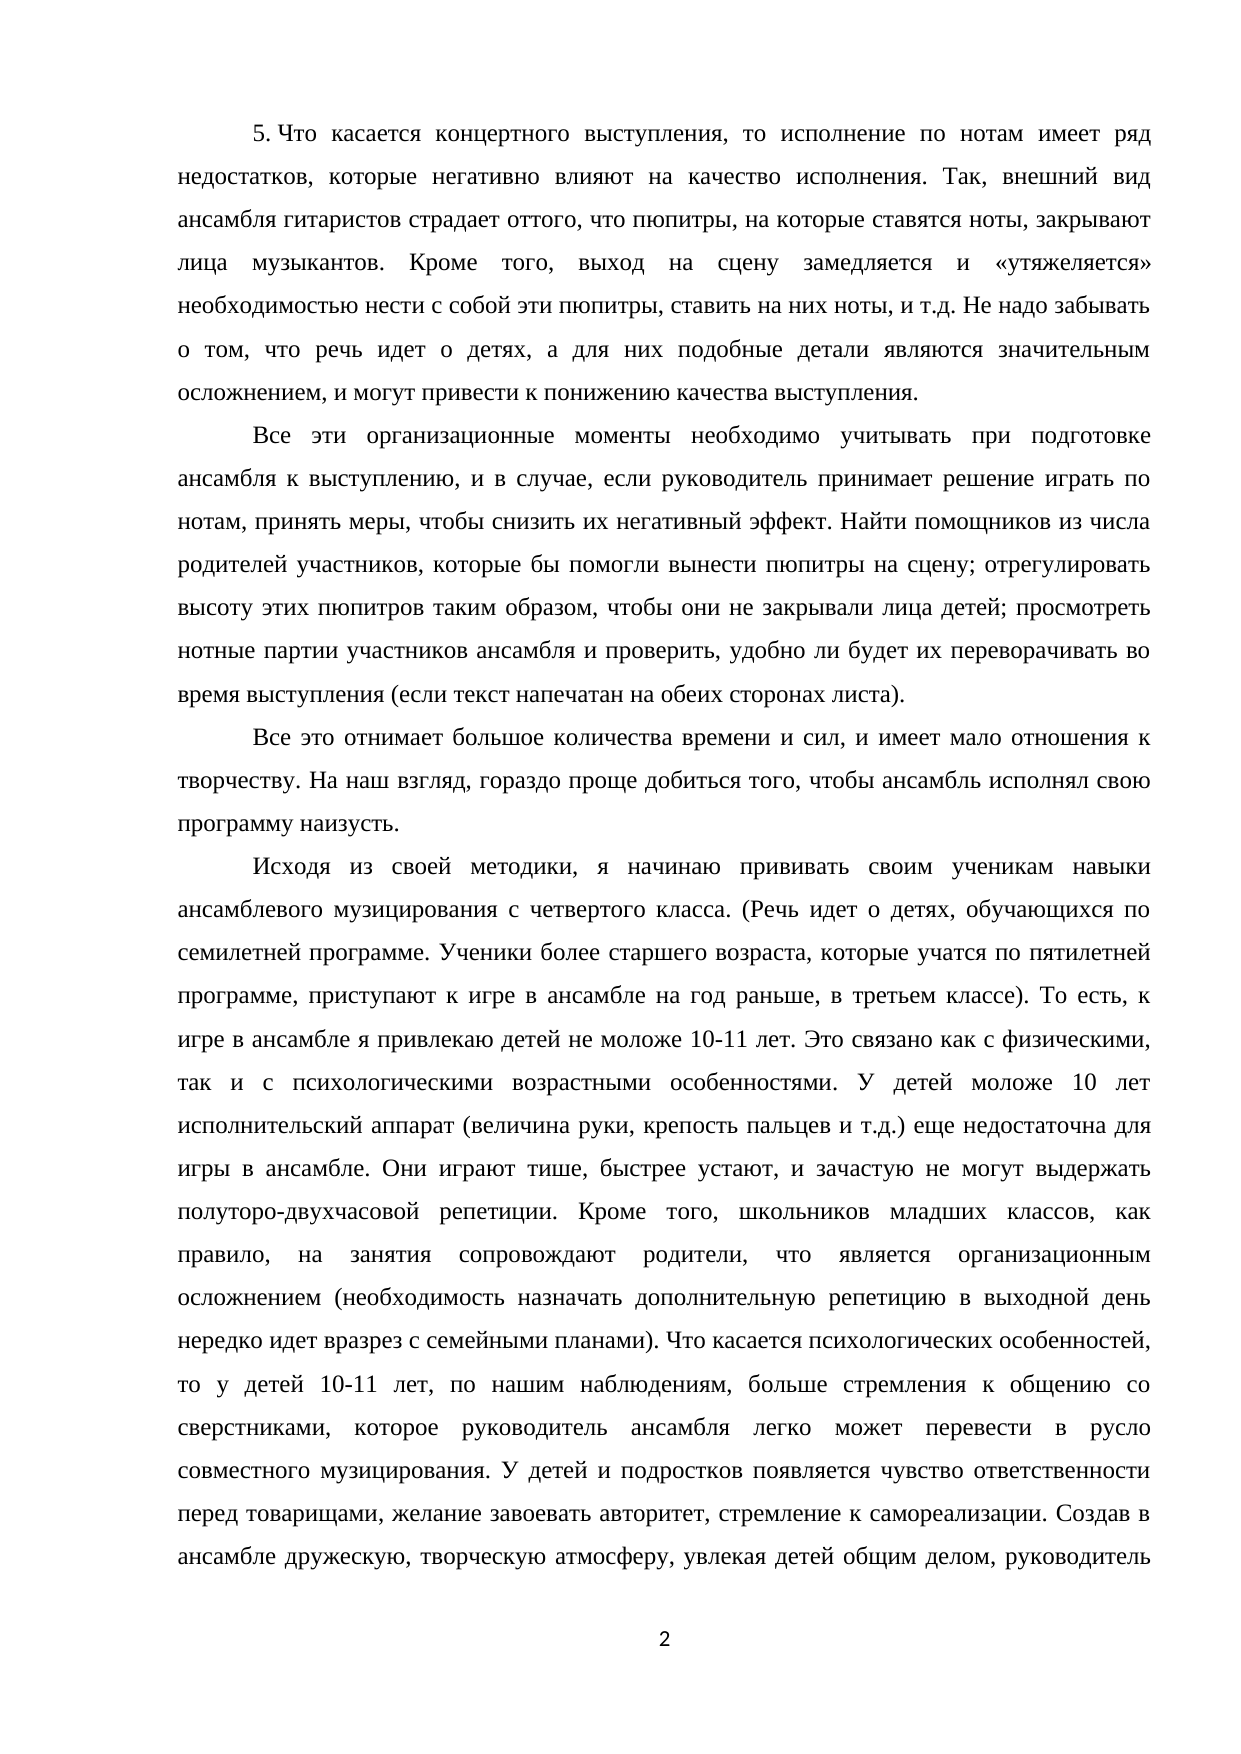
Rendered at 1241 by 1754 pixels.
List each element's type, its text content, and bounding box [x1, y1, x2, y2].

text Все эти организационные моменты необходимо учитывать при подготовке ансамбля к выступлению, и в случае, если руководитель принимает решение играть по нотам, принять меры, чтобы снизить их негативный эффект. Найти помощников из числа родителей участников, которые бы помогли вынести пюпитры на сцену; отрегулировать высоту этих пюпитров таким образом, чтобы они не закрывали лица детей; просмотреть нотные партии участников ансамбля и проверить, удобно ли будет их переворачивать во время выступления (если текст напечатан на обеих сторонах листа). [177, 420, 1152, 707]
text Все это отнимает большое количества времени и сил, и имеет мало отношения к творчеству. На наш взгляд, гораздо проще добиться того, чтобы ансамбль исполнял свою программу наизусть. [177, 722, 1152, 837]
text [177, 851, 1152, 1570]
text 5. Что касается концертного выступления, то исполнение по нотам имеет ряд недостатков, которые негативно влияют на качество исполнения. Так, внешний вид ансамбля гитаристов страдает оттого, что пюпитры, на которые ставятся ноты, закрывают лица музыкантов. Кроме того, выход на сцену замедляется и «утяжеляется» необходимостью нести с собой эти пюпитры, ставить на них ноты, и т.д. Не надо забывать о том, что речь идет о детях, а для них подобные детали являются значительным осложнением, и могут привести к понижению качества выступления. [177, 118, 1152, 406]
